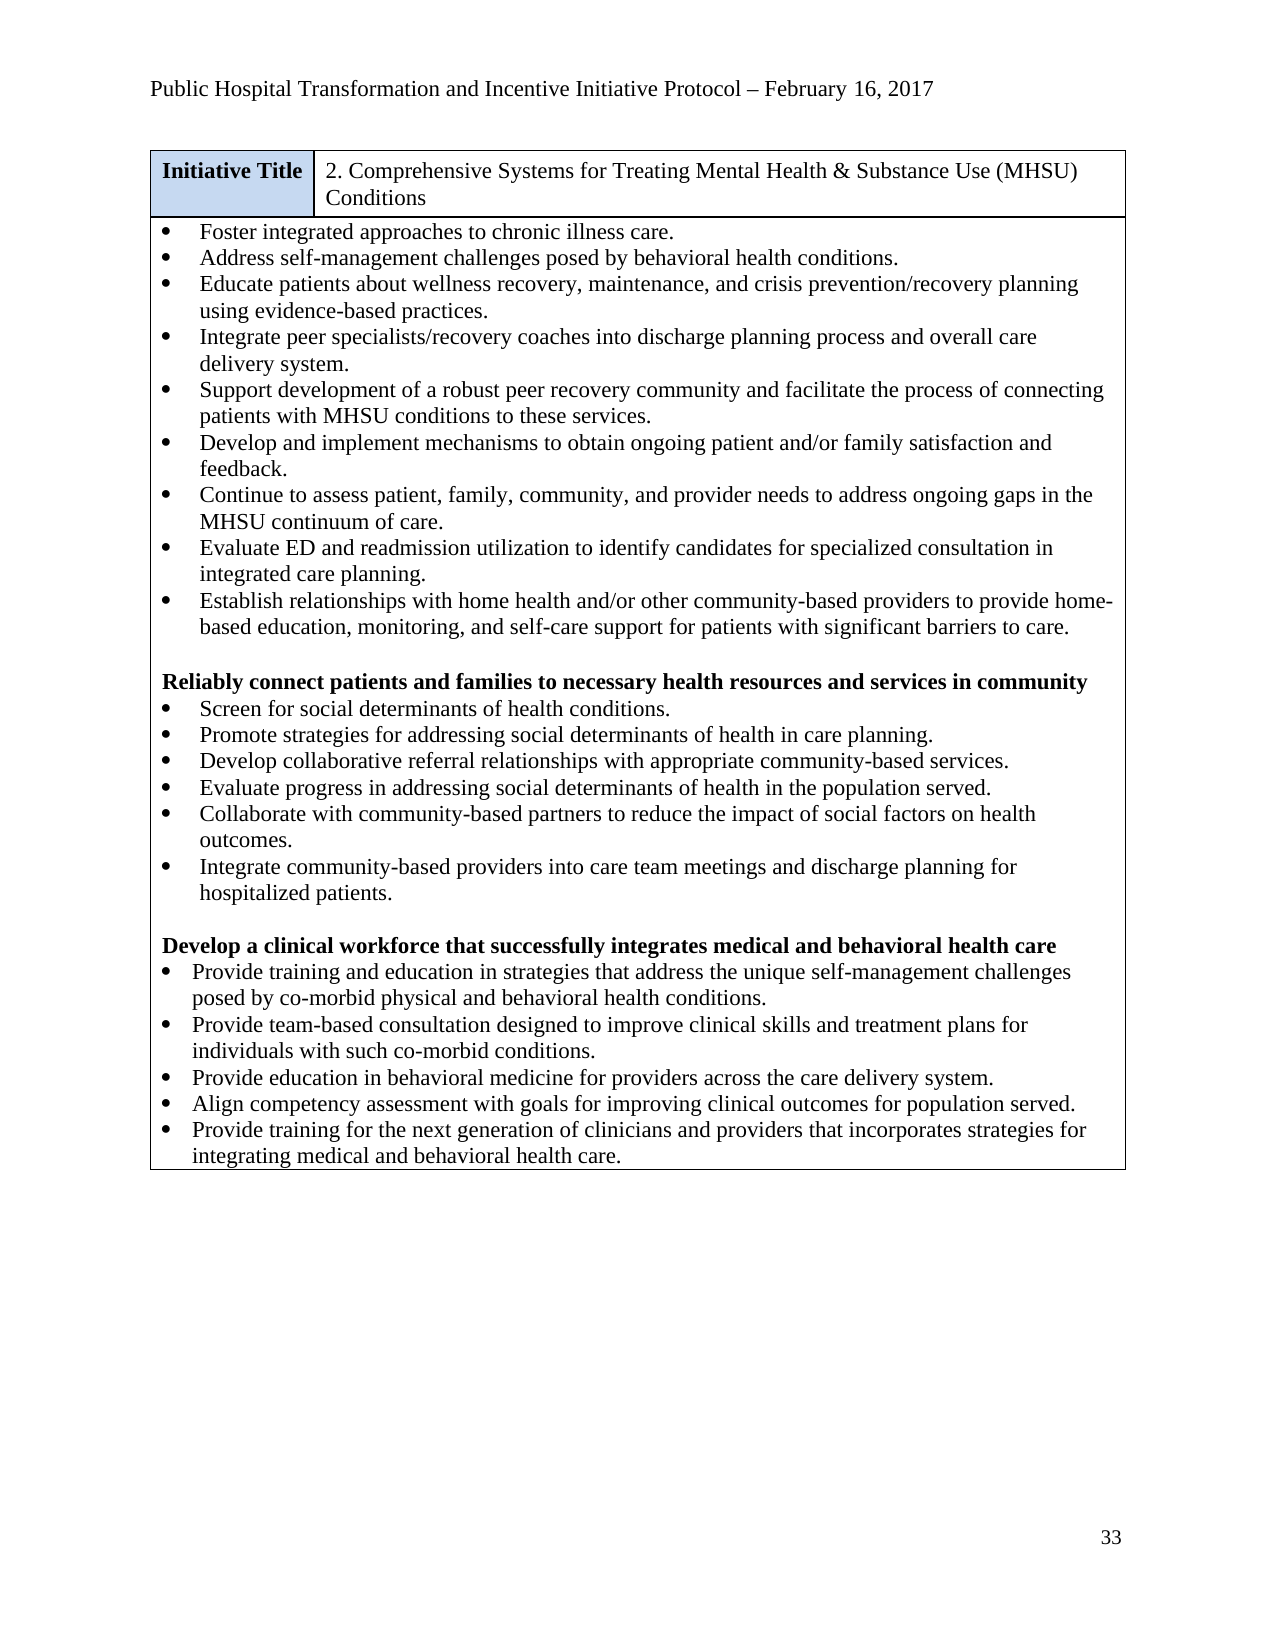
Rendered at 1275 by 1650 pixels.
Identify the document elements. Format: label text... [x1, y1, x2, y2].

table_header Initiative Title [151, 151, 313, 216]
table_header 2. Comprehensive Systems for Treating Mental Health & Substance Use (MHSU) Conditions [315, 151, 1125, 216]
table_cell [151, 218, 1125, 1169]
